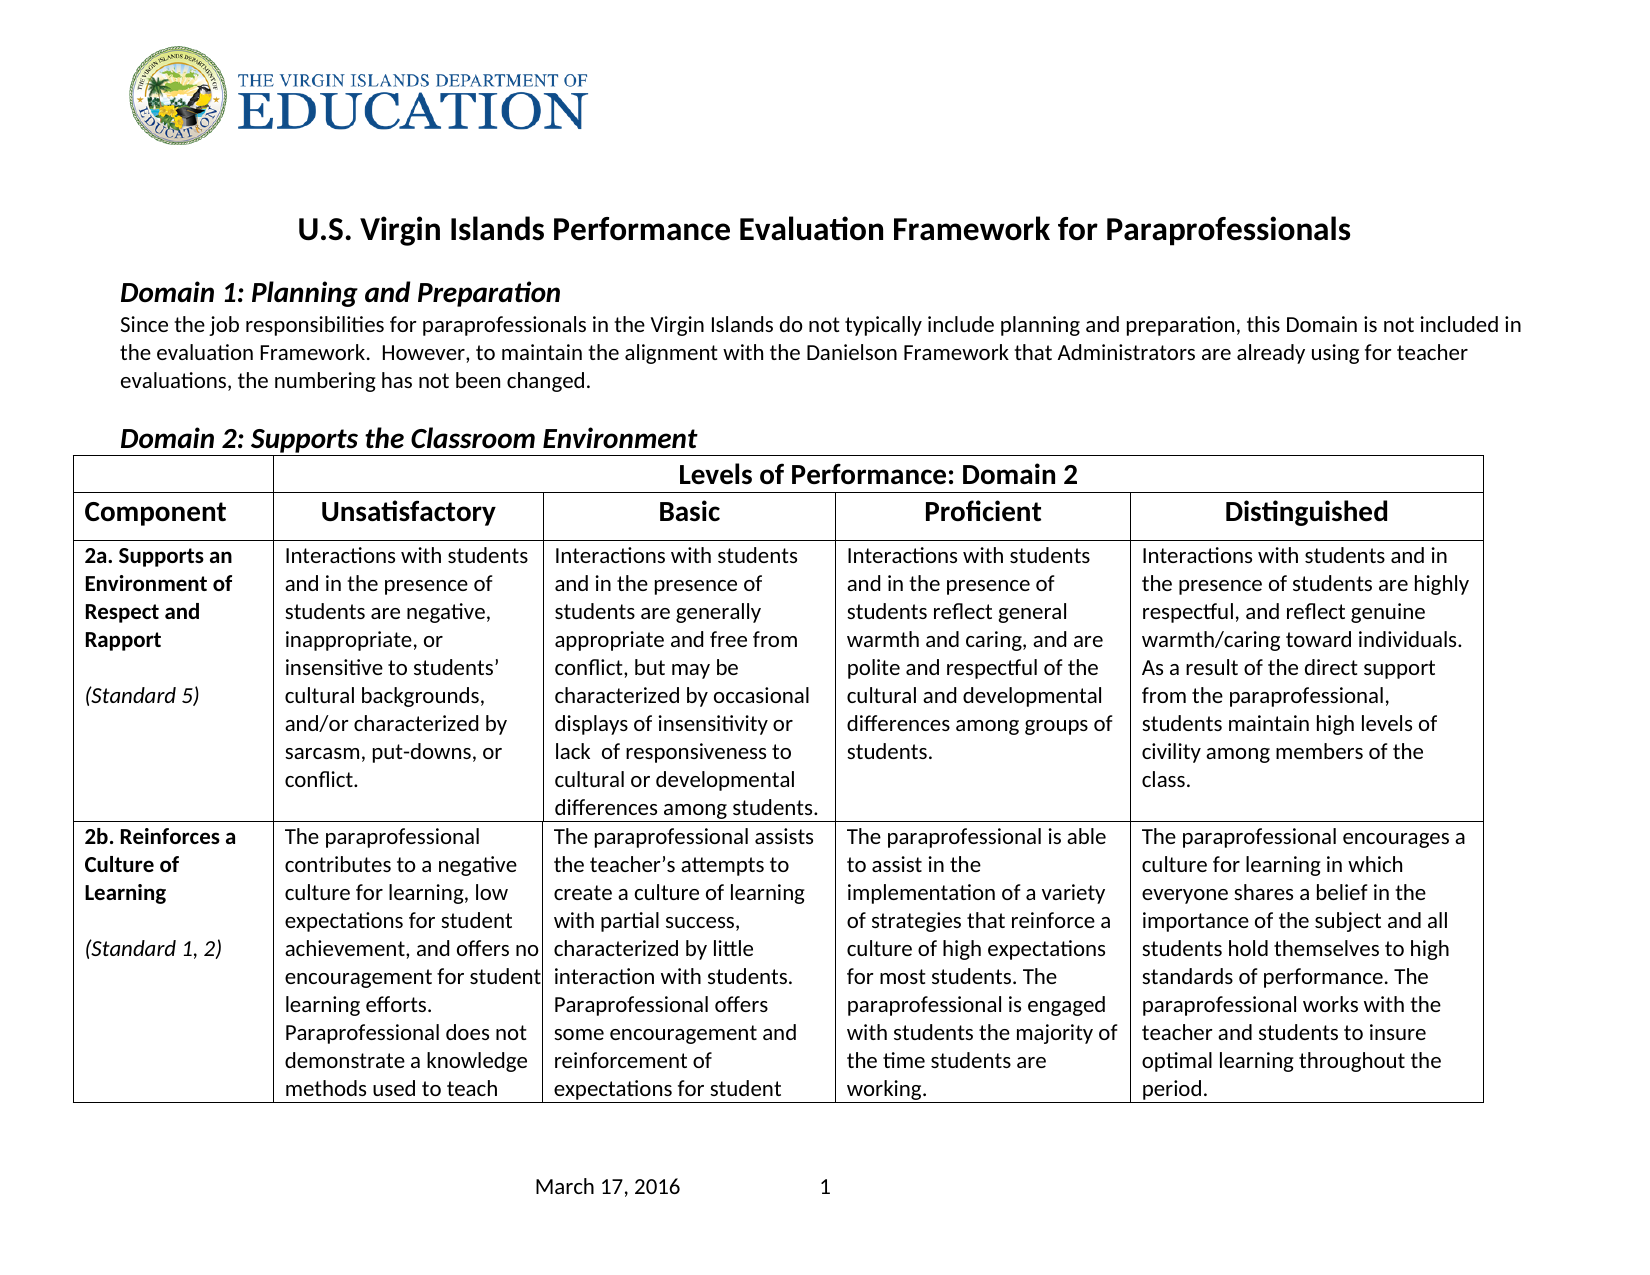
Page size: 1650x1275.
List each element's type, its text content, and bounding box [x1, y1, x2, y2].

text Domain 2: Supports the Classroom Environment [120, 420, 1530, 455]
table_cell 2a. Supports an Environment of Respect and Rapport (Standard 5) [74, 541, 273, 821]
table_cell Interactions with students and in the presence of students are highly respectful, and reflect genuine warmth/caring toward individuals. As a result of the direct support from the paraprofessional, students maintain high levels of civility among members of the class. [1131, 541, 1483, 821]
text U.S. Virgin Islands Performance Evaluation Framework for Paraprofessionals [120, 208, 1530, 249]
table_header Levels of Performance: Domain 2 [274, 456, 1483, 492]
table_header [74, 456, 273, 492]
table_cell Interactions with students and in the presence of students are generally appropriate and free from conflict, but may be characterized by occasional displays of insensitivity or lack of responsiveness to cultural or developmental differences among students. [544, 541, 835, 821]
table_cell Unsatisfactory [274, 493, 543, 540]
table_cell Interactions with students and in the presence of students are negative, inappropriate, or insensitive to students’ cultural backgrounds, and/or characterized by sarcasm, put-downs, or conflict. [274, 541, 543, 821]
table_cell Component [74, 493, 273, 540]
text Since the job responsibilities for paraprofessionals in the Virgin Islands do not typically include planning and preparation, this Domain is not included in the evaluation Framework. However, to maintain the alignment with the Danielson Framework that Administrators are already using for teacher evaluations, the numbering has not been changed. [120, 310, 1530, 394]
table_cell 2b. Reinforces a Culture of Learning (Standard 1, 2) [74, 822, 273, 1102]
table_cell Basic [544, 493, 835, 540]
table_cell Proficient [836, 493, 1130, 540]
table_cell Interactions with students and in the presence of students reflect general warmth and caring, and are polite and respectful of the cultural and developmental differences among groups of students. [836, 541, 1130, 821]
text Domain 1: Planning and Preparation [120, 274, 1530, 310]
table_cell Distinguished [1131, 493, 1483, 540]
picture [129, 46, 593, 145]
